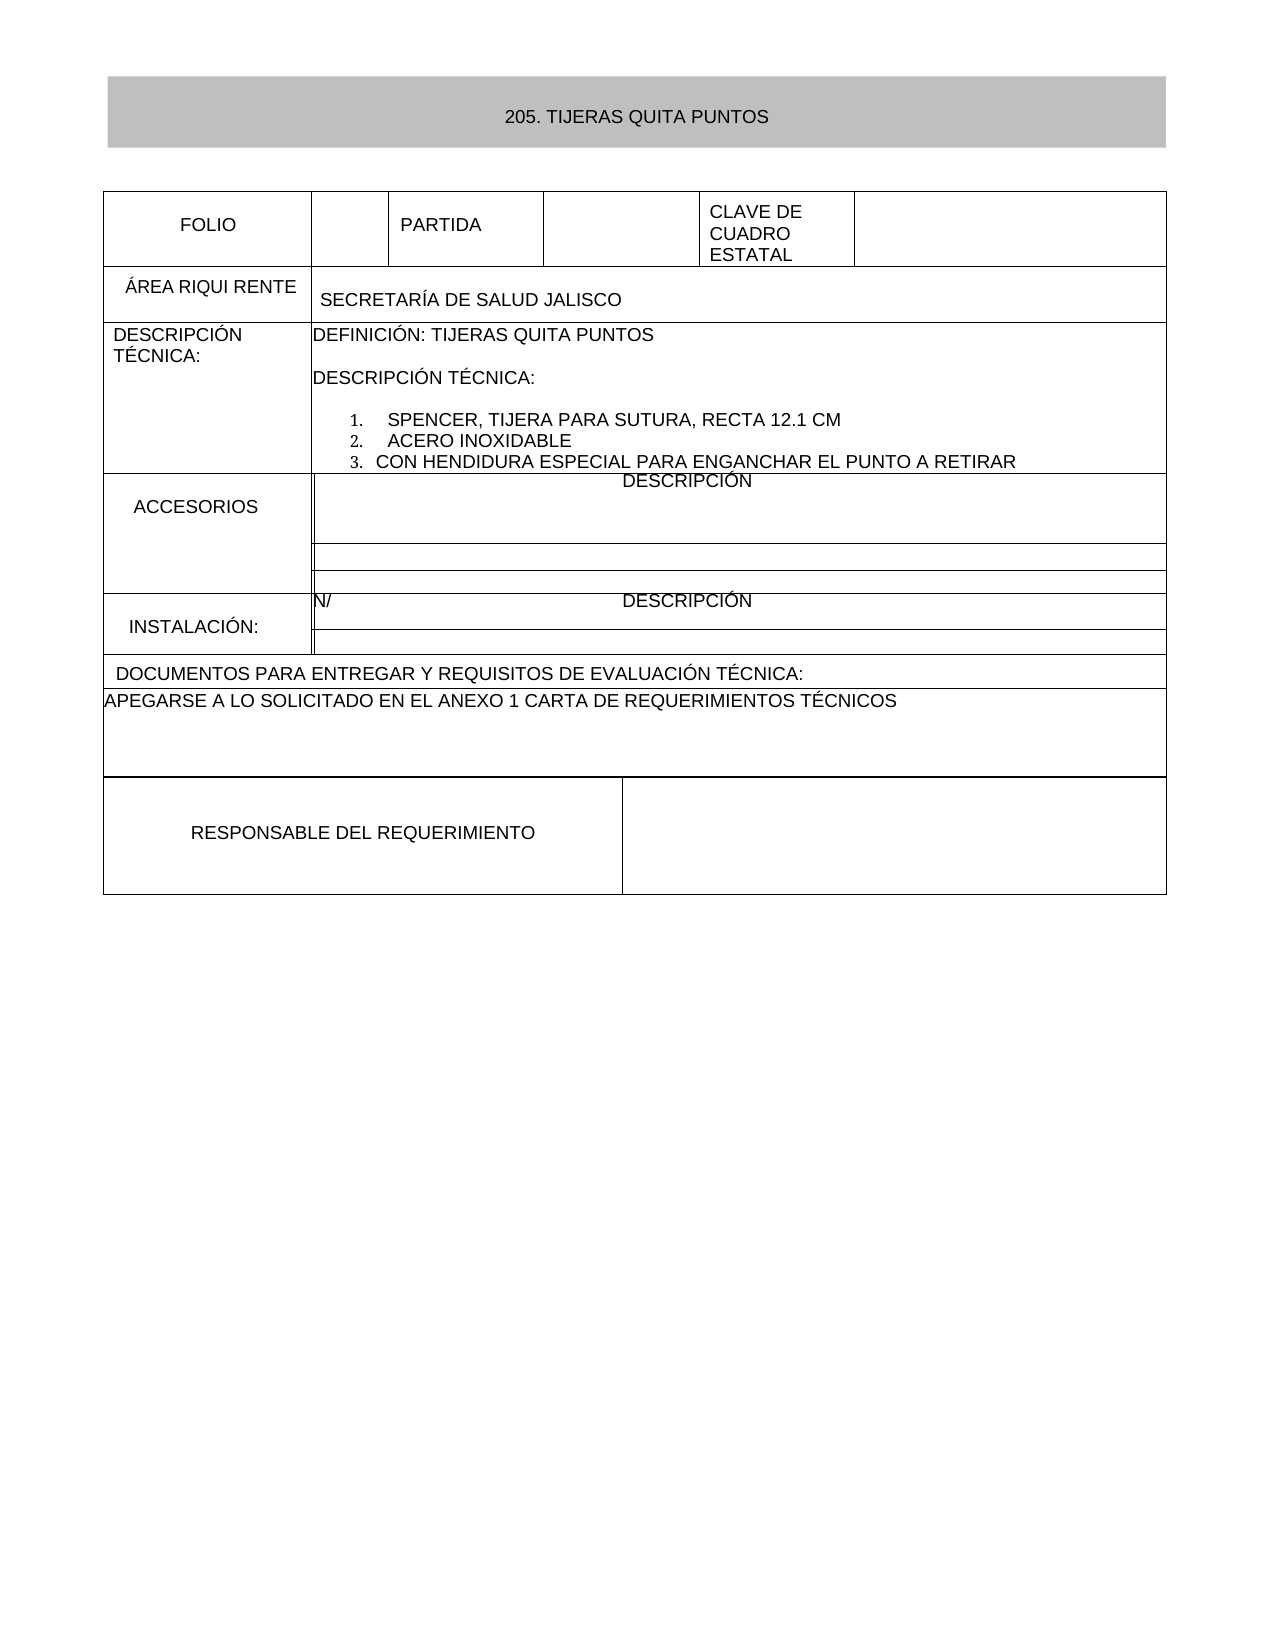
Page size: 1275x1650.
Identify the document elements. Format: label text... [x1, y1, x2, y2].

table_cell [315, 544, 1166, 570]
table_cell DESCRIPCIÓN [315, 594, 1166, 629]
table_cell APEGARSE A LO SOLICITADO EN EL ANEXO 1 CARTA DE REQUERIMIENTOS TÉCNICOS [104, 689, 1166, 776]
table_cell DEFINICIÓN: TIJERAS QUITA PUNTOS DESCRIPCIÓN TÉCNICA: SPENCER, TIJERA PARA SUTURA, RECTA 12.1 CM ACERO INOXIDABLE CON HENDIDURA ESPECIAL PARA ENGANCHAR EL PUNTO A RETIRAR [312, 323, 1166, 473]
table_header [312, 192, 388, 266]
table_cell DESCRIPCIÓN [315, 474, 1166, 543]
table_cell ÁREA RIQUI RENTE [104, 267, 311, 322]
table_cell INSTALACIÓN: [104, 594, 311, 654]
table_header PARTIDA [389, 192, 543, 266]
table_header FOLIO [104, 192, 311, 266]
table_cell ACCESORIOS [104, 474, 311, 593]
table_cell DOCUMENTOS PARA ENTREGAR Y REQUISITOS DE EVALUACIÓN TÉCNICA: [104, 655, 1166, 688]
table_header [544, 192, 699, 266]
table_header RESPONSABLE DEL REQUERIMIENTO [104, 778, 622, 894]
table_cell [315, 630, 1166, 654]
table_cell DESCRIPCIÓN TÉCNICA: [104, 323, 311, 473]
table_header [623, 778, 1166, 894]
table_header CLAVE DE CUADRO ESTATAL [700, 192, 854, 266]
table_header [855, 192, 1166, 266]
table_cell [315, 571, 1166, 593]
table_cell SECRETARÍA DE SALUD JALISCO [312, 267, 1166, 322]
